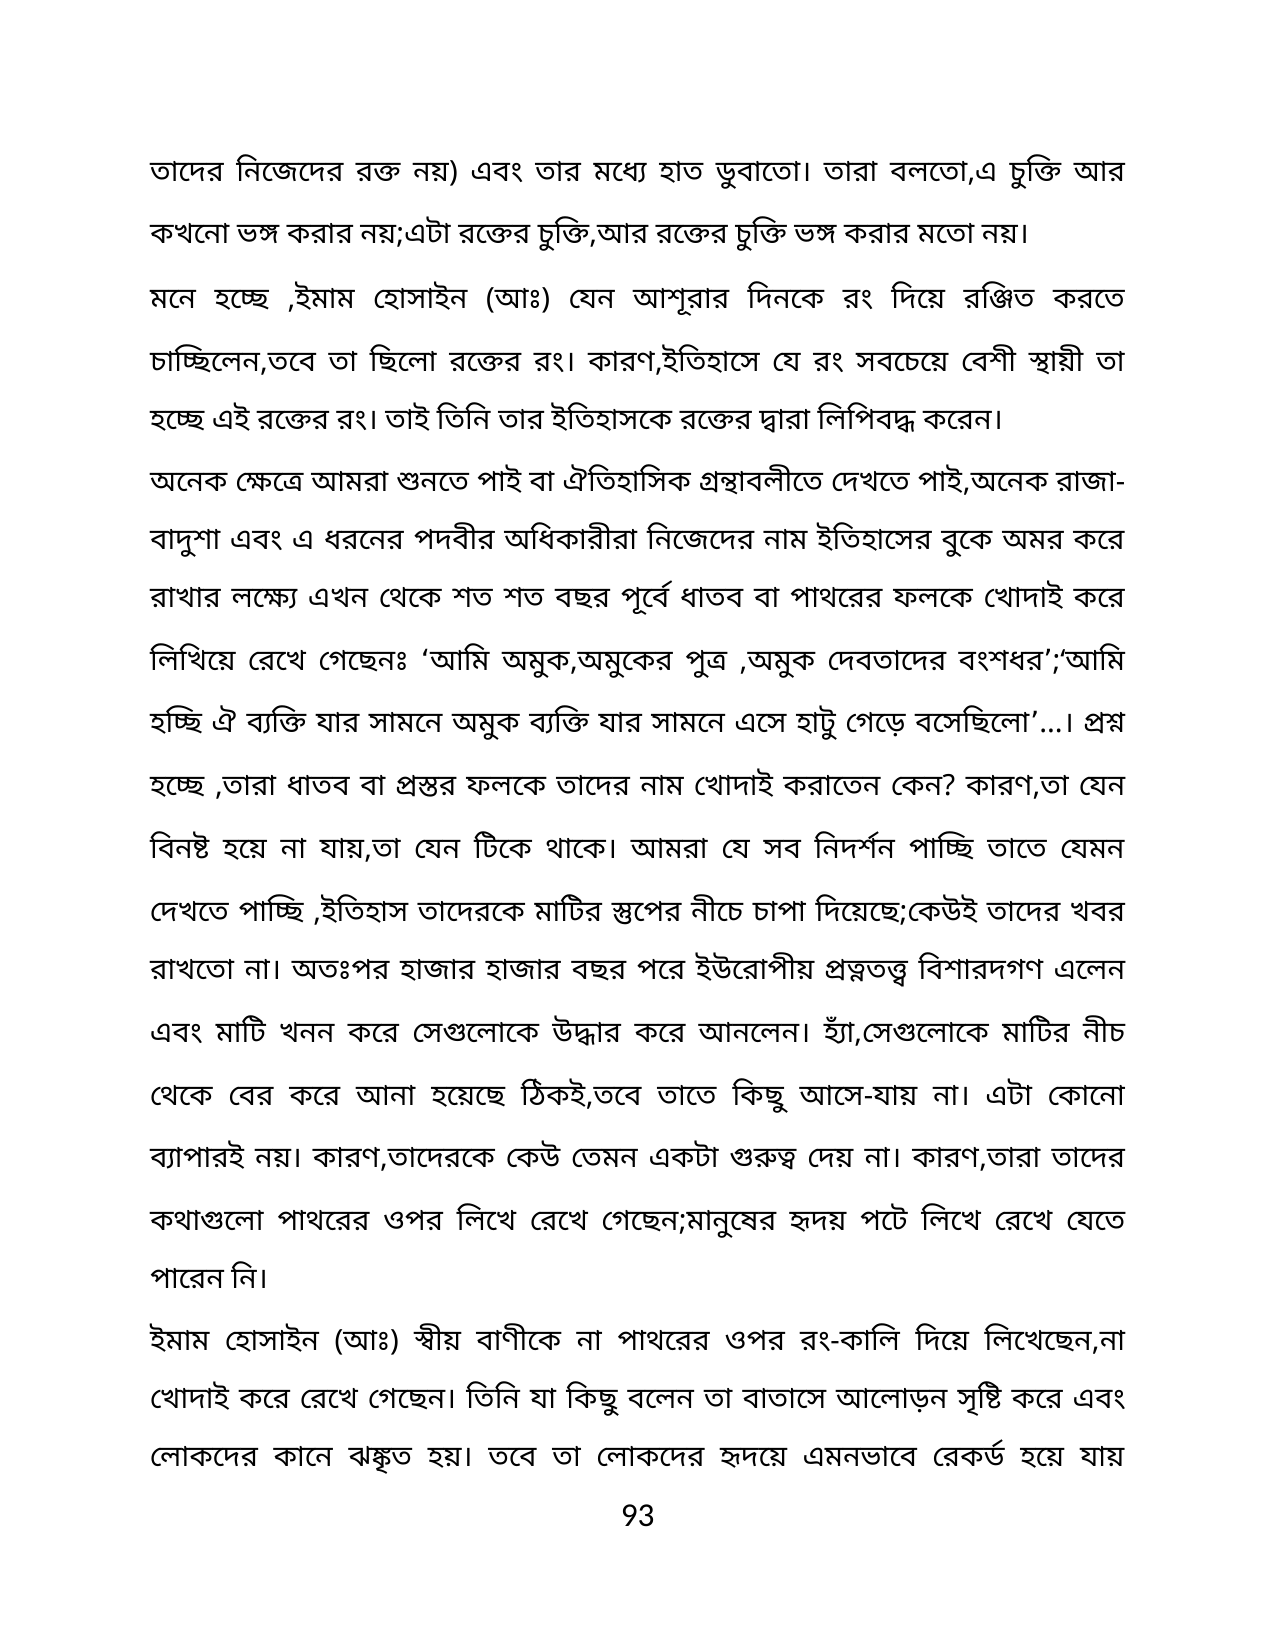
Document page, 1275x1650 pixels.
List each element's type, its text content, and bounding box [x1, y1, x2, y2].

text মনে হচ্ছে ,ইমাম হোসাইন (আঃ) যেন আশূরার দিনকে রং দিয়ে রঞ্জিত করতে চাচ্ছিলেন,তবে তা ছিলো রক্তের রং। কারণ,ইতিহাসে যে রং সবচেয়ে বেশী স্থায়ী তা হচ্ছে এই রক্তের রং। তাই তিনি তার ইতিহাসকে রক্তের দ্বারা লিপিবদ্ধ করেন। [150, 277, 1125, 441]
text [150, 150, 1125, 256]
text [150, 1319, 1125, 1478]
text অনেক ক্ষেত্রে আমরা শুনতে পাই বা ঐতিহাসিক গ্রন্থাবলীতে দেখতে পাই,অনেক রাজা-বাদুশা এবং এ ধরনের পদবীর অধিকারীরা নিজেদের নাম ইতিহাসের বুকে অমর করে রাখার লক্ষ্যে এখন থেকে শত শত বছর পূর্বে ধাতব বা পাথরের ফলকে খোদাই করে লিখিয়ে রেখে গেছেনঃ ‘আমি অমুক,অমুকের পুত্র ,অমুক দেবতাদের বংশধর’;‘আমি হচ্ছি ঐ ব্যক্তি যার সামনে অমুক ব্যক্তি যার সামনে এসে হাটু গেড়ে বসেছিলো’...। প্রশ্ন হচ্ছে ,তারা ধাতব বা প্রস্তর ফলকে তাদের নাম খোদাই করাতেন কেন? কারণ,তা যেন বিনষ্ট হয়ে না যায়,তা যেন টিকে থাকে। আমরা যে সব নিদর্শন পাচ্ছি তাতে যেমন দেখতে পাচ্ছি ,ইতিহাস তাদেরকে মাটির স্তুপের নীচে চাপা দিয়েছে;কেউই তাদের খবর রাখতো না। অতঃপর হাজার হাজার বছর পরে ইউরোপীয় প্রত্নতত্ত্ব বিশারদগণ এলেন এবং মাটি খনন করে সেগুলোকে উদ্ধার করে আনলেন। হ্যাঁ,সেগুলোকে মাটির নীচ থেকে বের করে আনা হয়েছে ঠিকই,তবে তাতে কিছু আসে-যায় না। এটা কোনো ব্যাপারই নয়। কারণ,তাদেরকে কেউ তেমন একটা গুরুত্ব দেয় না। কারণ,তারা তাদের কথাগুলো পাথরের ওপর লিখে রেখে গেছেন;মানুষের হৃদয় পটে লিখে রেখে যেতে পারেন নি। [150, 460, 1125, 1300]
